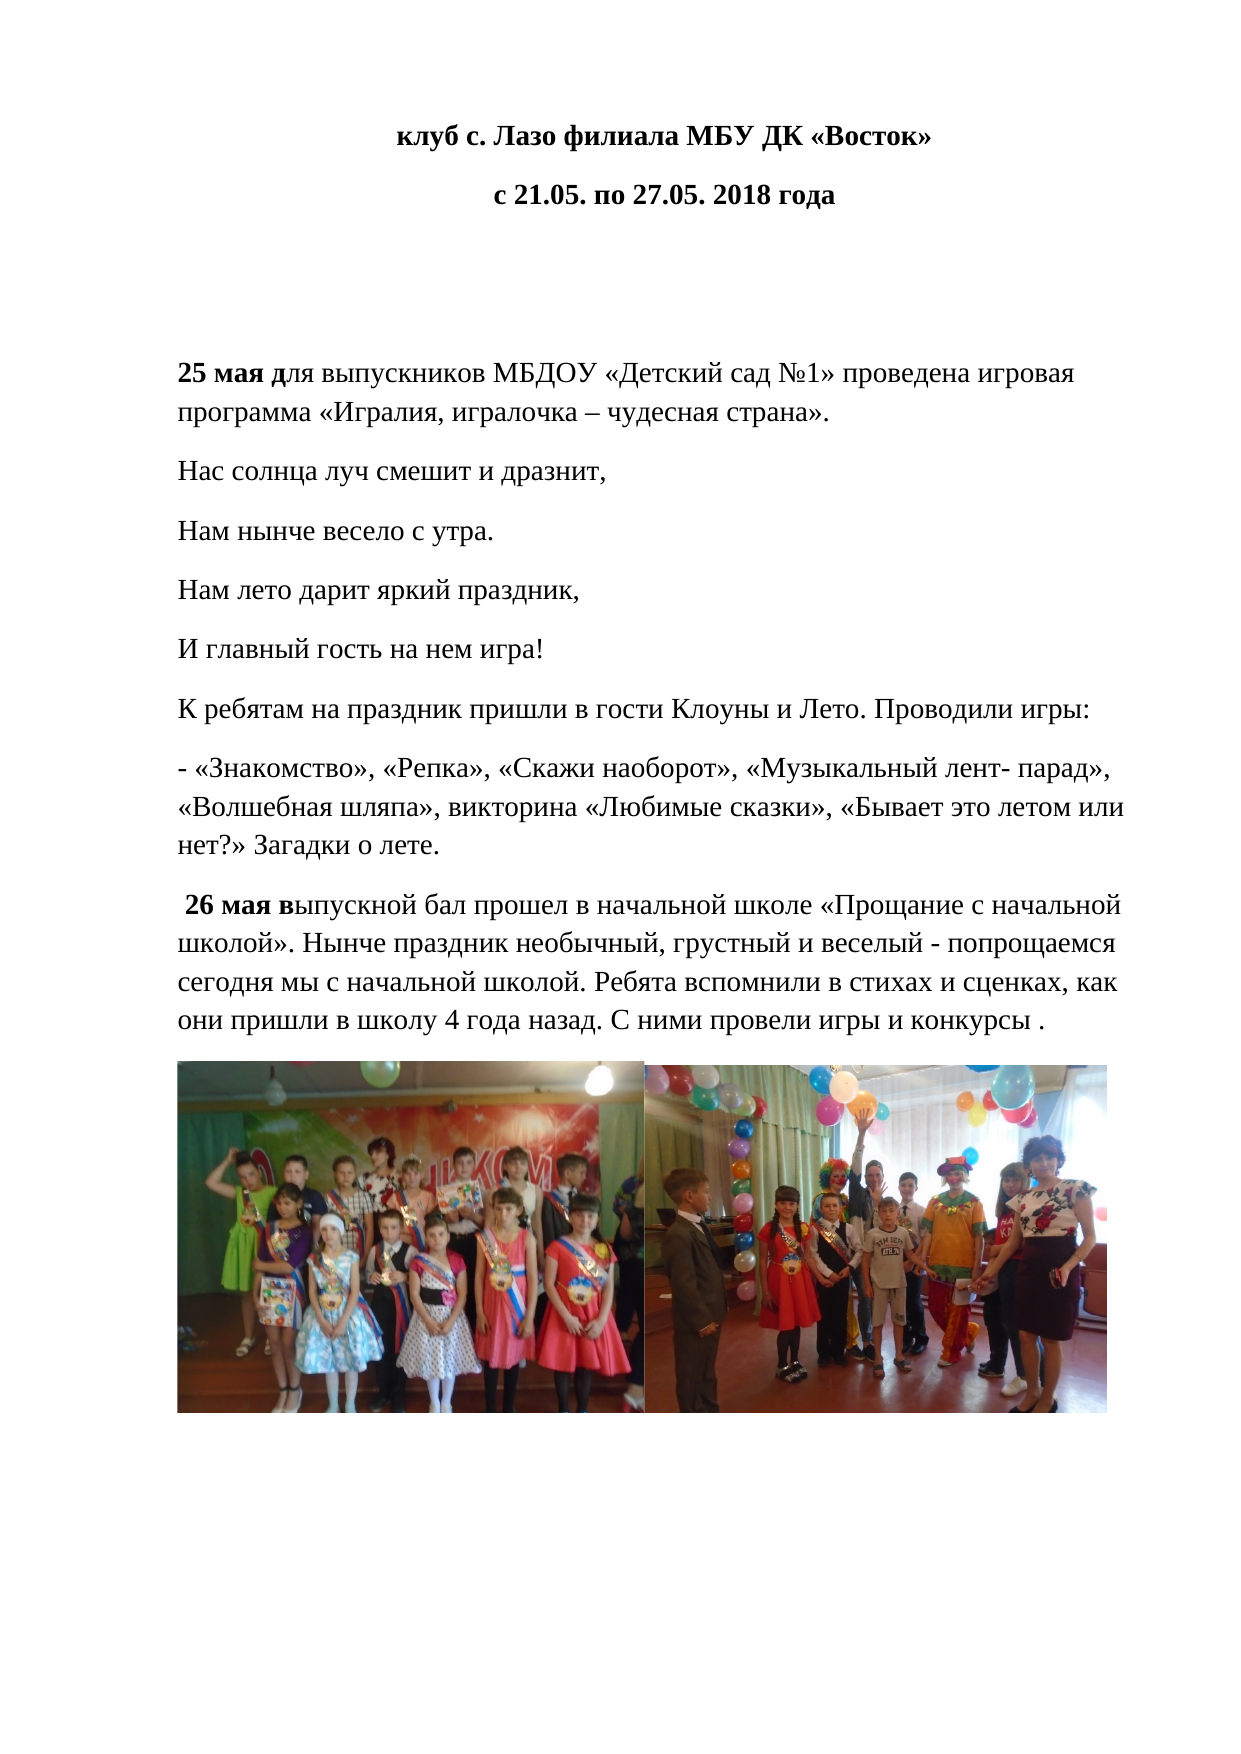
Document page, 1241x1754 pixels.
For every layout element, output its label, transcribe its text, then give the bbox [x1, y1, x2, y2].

text Нам лето дарит яркий праздник, [177, 572, 1152, 606]
text клуб с. Лазо филиала МБУ ДК «Восток» [177, 118, 1152, 152]
text - «Знакомство», «Репка», «Скажи наоборот», «Музыкальный лент- парад», «Волшебная шляпа», викторина «Любимые сказки», «Бывает это летом или нет?» Загадки о лете. [177, 750, 1152, 861]
text К ребятам на праздник пришли в гости Клоуны и Лето. Проводили игры: [177, 691, 1152, 724]
text Нам нынче весело с утра. [177, 513, 1152, 546]
text Нас солнца луч смешит и дразнит, [177, 453, 1152, 487]
text 25 мая для выпускников МБДОУ «Детский сад №1» проведена игровая программа «Игралия, игралочка – чудесная страна». [177, 356, 1152, 428]
text с 21.05. по 27.05. 2018 года [177, 177, 1152, 211]
text И главный гость на нем игра! [177, 632, 1152, 665]
text 26 мая выпускной бал прошел в начальной школе «Прощание с начальной школой». Нынче праздник необычный, грустный и веселый - попрощаемся сегодня мы с начальной школой. Ребята вспомнили в стихах и сценках, как они пришли в школу 4 года назад. С ними провели игры и конкурсы . [177, 887, 1152, 1036]
picture [177, 1061, 1107, 1413]
